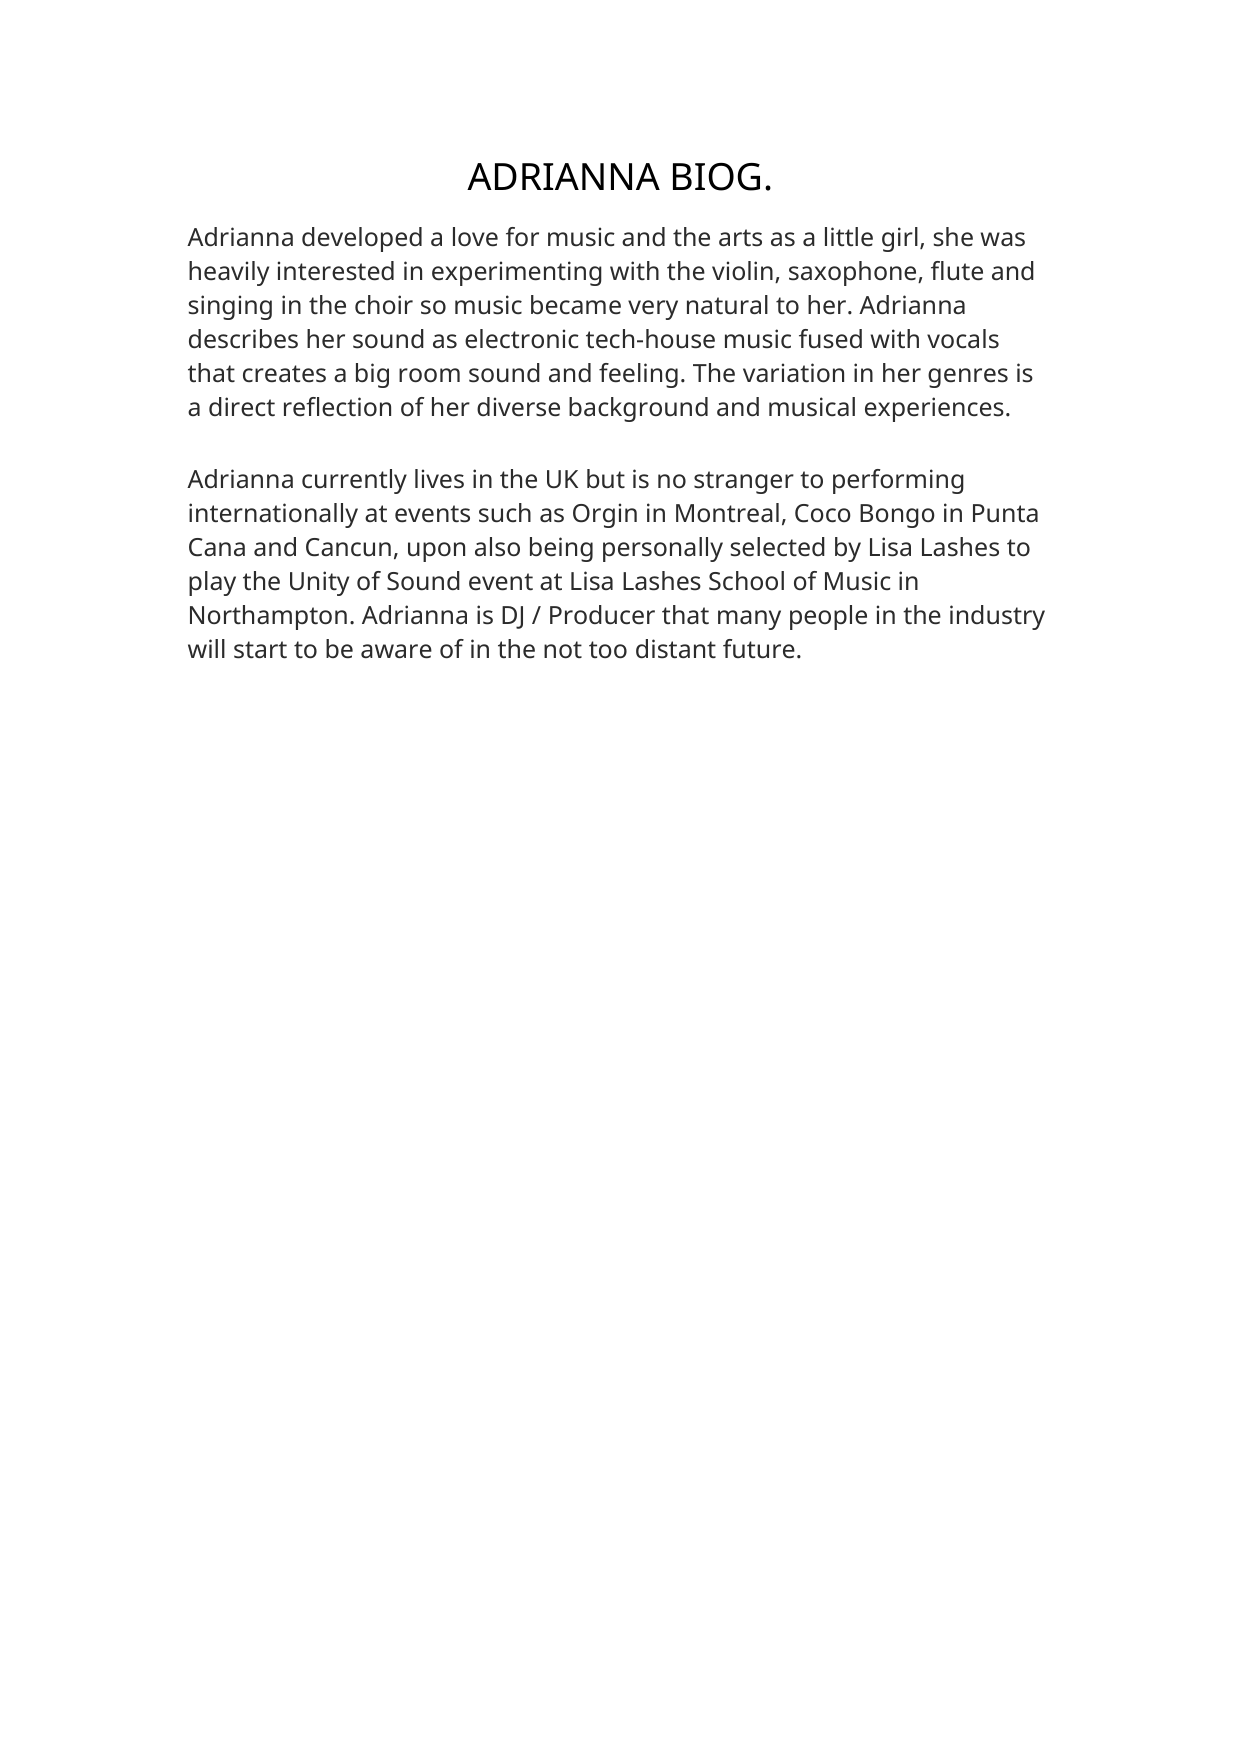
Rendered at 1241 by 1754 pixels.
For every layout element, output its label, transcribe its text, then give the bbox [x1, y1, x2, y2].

text Adrianna BIOG. [187, 150, 1053, 201]
text Adrianna developed a love for music and the arts as a little girl, she was heavily interested in experimenting with the violin, saxophone, flute and singing in the choir so music became very natural to her. Adrianna describes her sound as electronic tech-house music fused with vocals that creates a big room sound and feeling. The variation in her genres is a direct reflection of her diverse background and musical experiences. [187, 220, 1053, 424]
text Adrianna currently lives in the UK but is no stranger to performing internationally at events such as Orgin in Montreal, Coco Bongo in Punta Cana and Cancun, upon also being personally selected by Lisa Lashes to play the Unity of Sound event at Lisa Lashes School of Music in Northampton. Adrianna is DJ / Producer that many people in the industry will start to be aware of in the not too distant future. [187, 462, 1053, 666]
